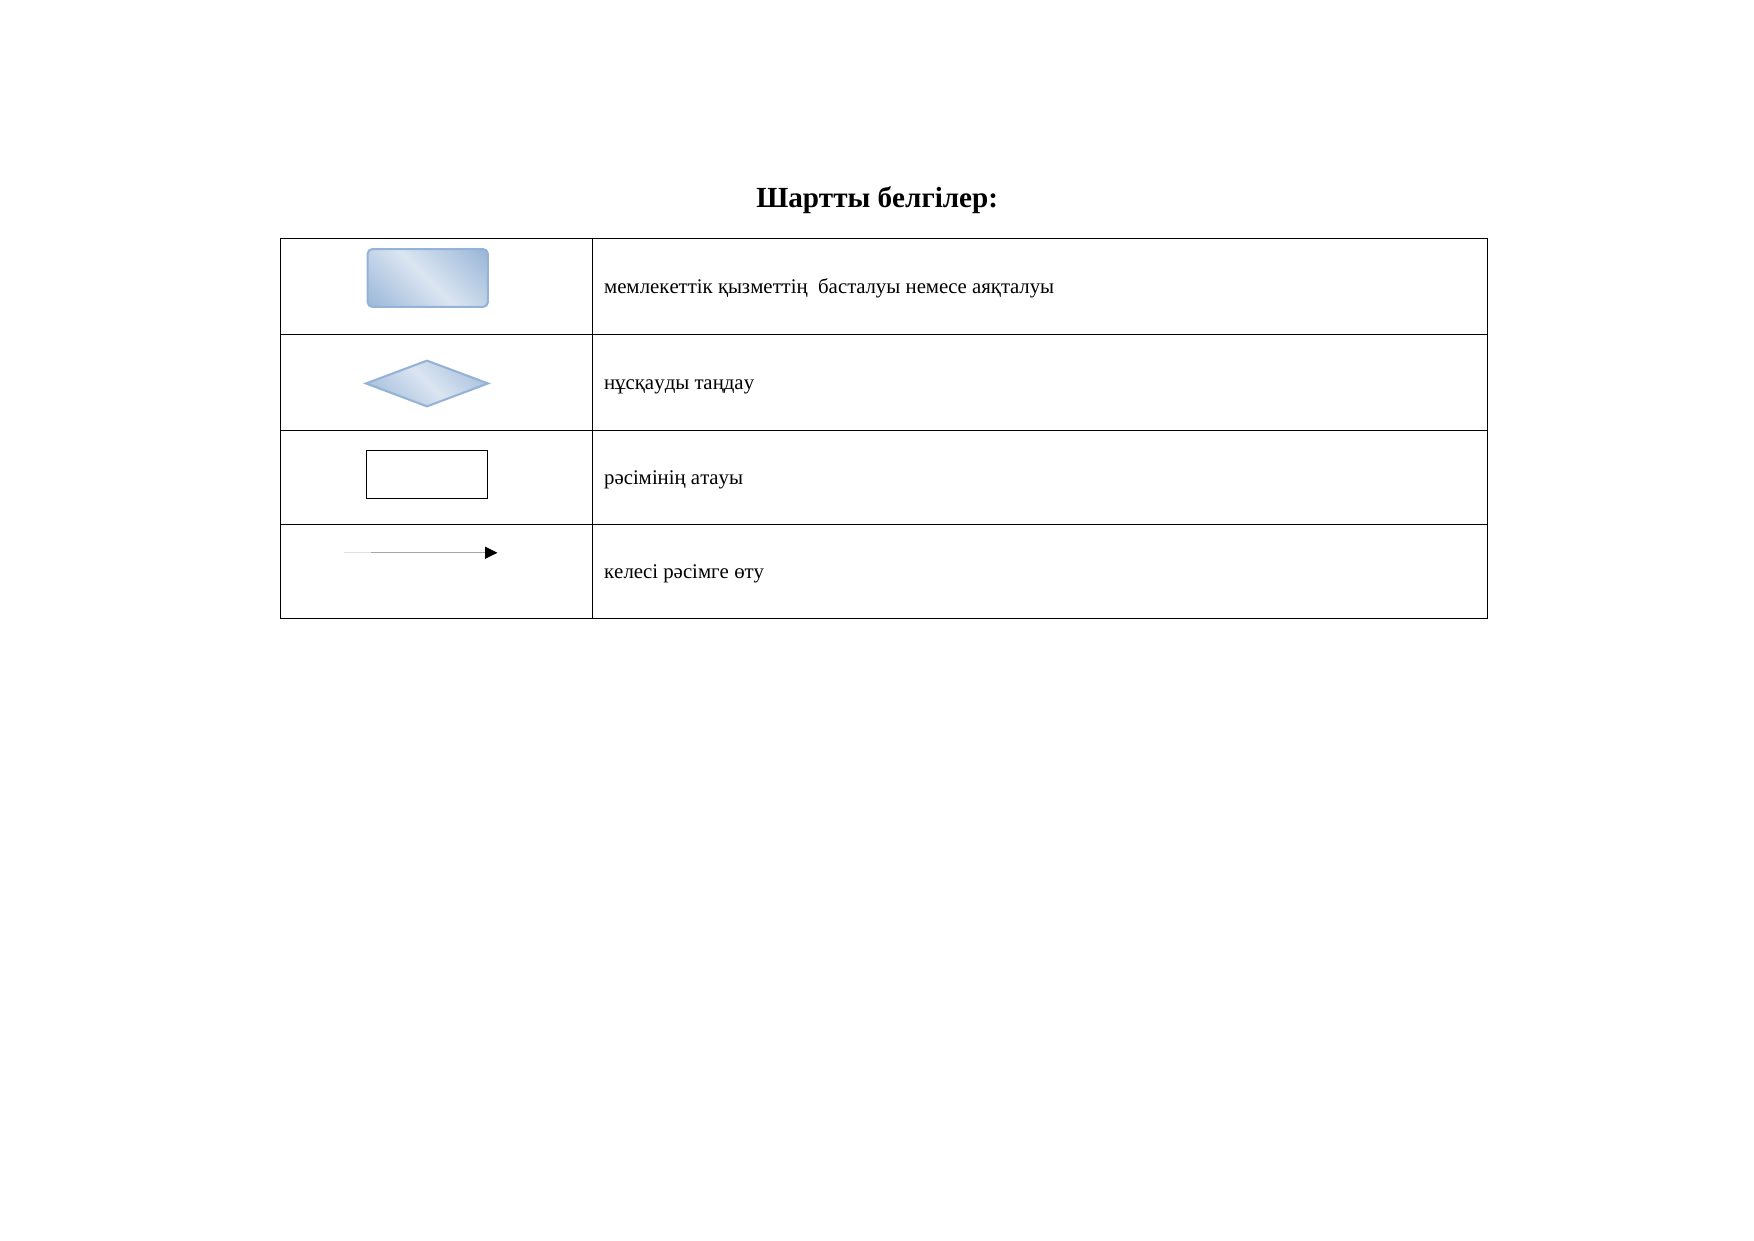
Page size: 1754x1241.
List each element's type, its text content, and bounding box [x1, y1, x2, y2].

table_cell [281, 525, 592, 617]
table_cell келесі рәсімге өту [593, 525, 1487, 617]
table_cell [281, 431, 592, 523]
table_cell [281, 335, 592, 429]
table_cell рәсімінің атауы [593, 431, 1487, 523]
text Шартты белгілер: [148, 180, 1606, 213]
table_cell нұсқауды таңдау [593, 335, 1487, 429]
table_header мемлекеттік қызметтің басталуы немесе аяқталуы [593, 239, 1487, 333]
table_header [281, 239, 592, 333]
